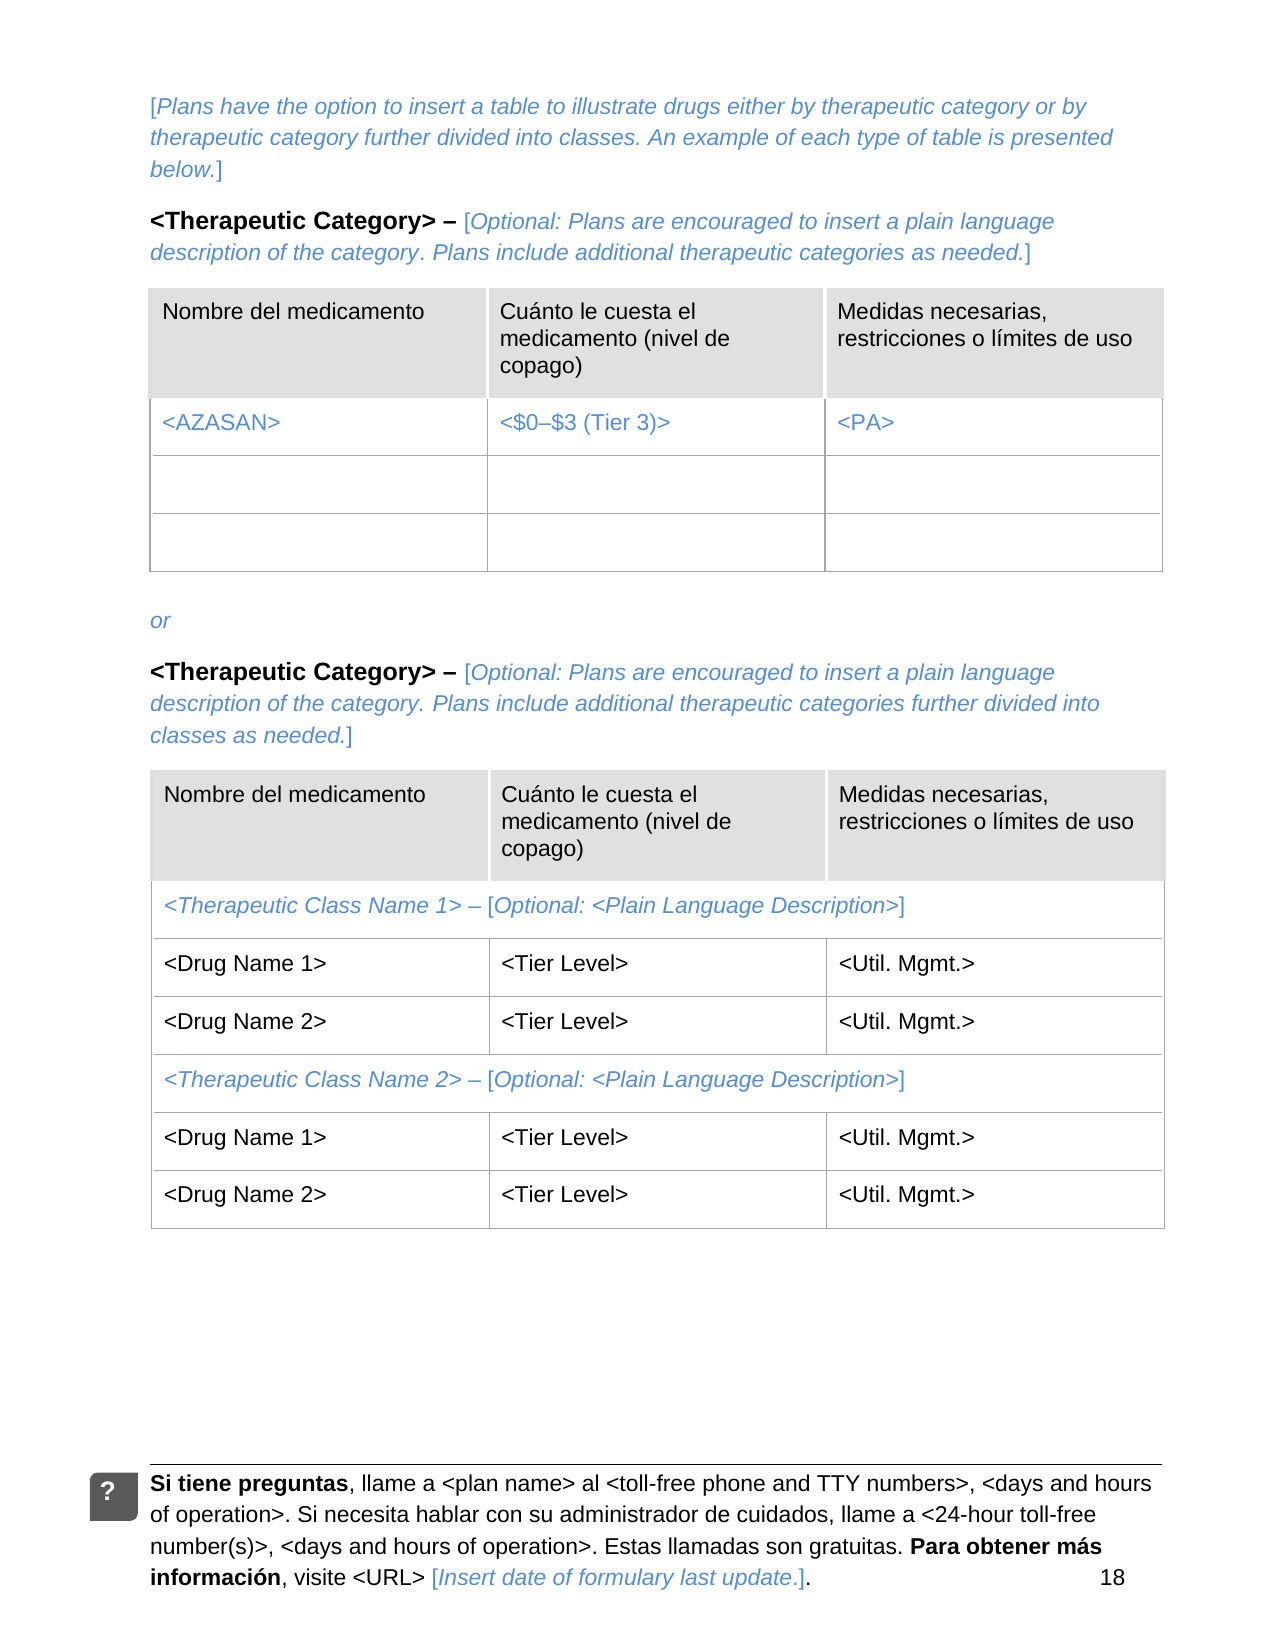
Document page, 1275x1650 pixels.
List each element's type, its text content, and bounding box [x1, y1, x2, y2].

table_cell [488, 456, 824, 513]
table_cell <AZASAN> [151, 399, 487, 455]
table_cell <Drug Name 1> [152, 1112, 489, 1170]
table_cell [151, 513, 487, 571]
table_cell [826, 513, 1162, 571]
text <Therapeutic Category> – [Optional: Plans are encouraged to insert a plain language description of the category. Plans include additional therapeutic categories further divided into classes as needed.] [150, 656, 1162, 749]
table_cell [826, 455, 1162, 513]
table_cell [488, 514, 824, 571]
table_header Medidas necesarias, restricciones o límites de uso [828, 770, 1163, 881]
table_header Cuánto le cuesta el medicamento (nivel de copago) [491, 770, 825, 881]
text [Plans have the option to insert a table to illustrate drugs either by therapeutic category or by therapeutic category further divided into classes. An example of each type of table is presented below.] [150, 89, 1162, 183]
table_cell <PA> [826, 399, 1162, 455]
table_cell <$0–$3 (Tier 3)> [488, 399, 824, 455]
table_cell <Tier Level> [490, 997, 826, 1054]
table_cell <Drug Name 1> [152, 938, 489, 996]
table_cell <Util. Mgmt.> [827, 1112, 1164, 1170]
table_cell <Tier Level> [490, 1171, 826, 1228]
table_cell <Drug Name 2> [152, 1170, 489, 1228]
table_cell <Tier Level> [490, 1113, 826, 1170]
table_cell <Tier Level> [490, 939, 826, 996]
table_header Medidas necesarias, restricciones o límites de uso [827, 288, 1161, 398]
table_cell <Therapeutic Class Name 2> – [Optional: <Plain Language Description>] [152, 1054, 1164, 1112]
table_cell [151, 455, 487, 513]
table_header Nombre del medicamento [153, 770, 488, 881]
table_header Cuánto le cuesta el medicamento (nivel de copago) [489, 288, 823, 398]
table_header Nombre del medicamento [152, 288, 486, 398]
table_cell <Util. Mgmt.> [827, 1170, 1164, 1228]
text or [150, 603, 1162, 635]
table_cell <Drug Name 2> [152, 996, 489, 1054]
text <Therapeutic Category> – [Optional: Plans are encouraged to insert a plain language description of the category. Plans include additional therapeutic categories as needed.] [150, 204, 1162, 267]
table_cell <Util. Mgmt.> [827, 938, 1164, 996]
table_cell <Therapeutic Class Name 1> – [Optional: <Plain Language Description>] [152, 881, 1164, 938]
table_cell <Util. Mgmt.> [827, 996, 1164, 1054]
